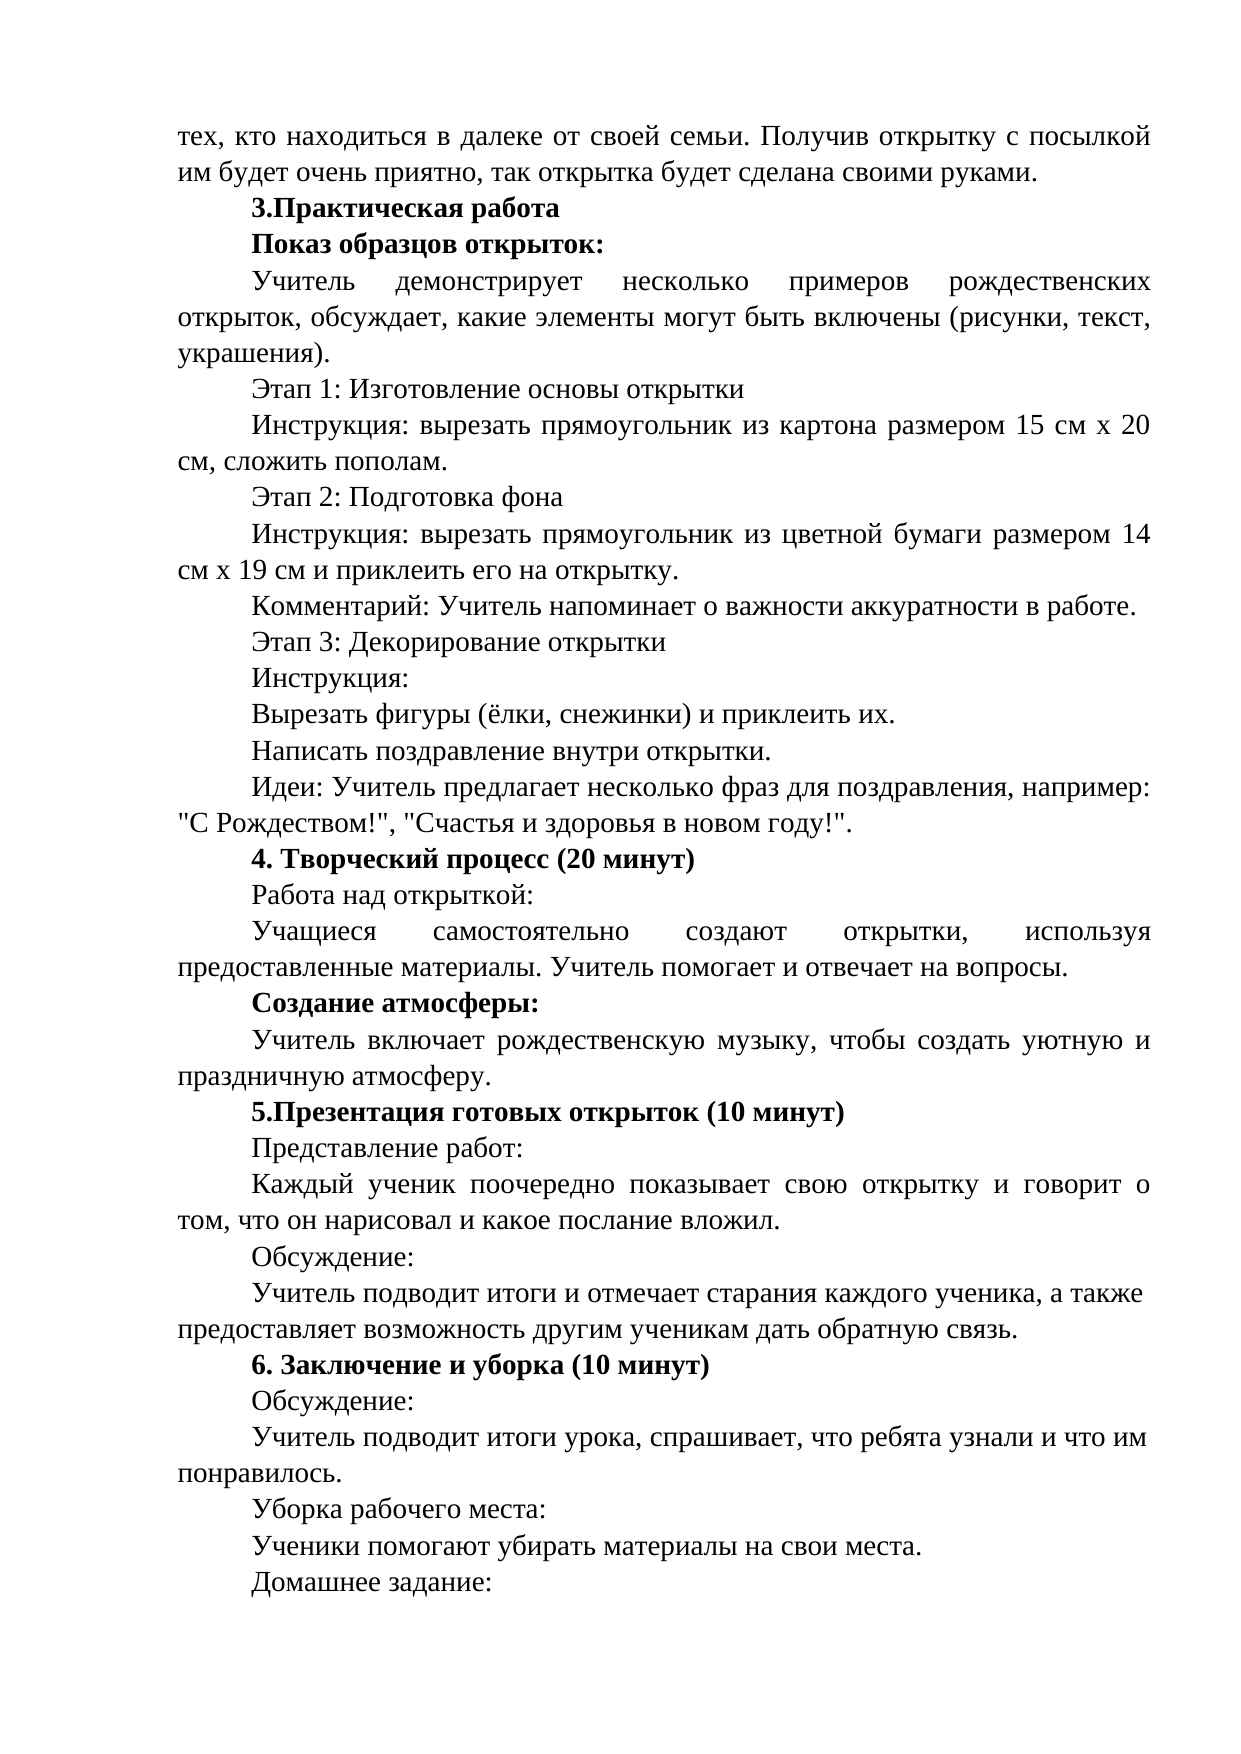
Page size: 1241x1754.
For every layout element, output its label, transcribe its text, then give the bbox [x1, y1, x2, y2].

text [177, 118, 1152, 188]
text 4. Творческий процесс (20 минут) [177, 841, 1152, 874]
text Каждый ученик поочередно показывает свою открытку и говорит о том, что он нарисовал и какое послание вложил. [177, 1166, 1152, 1236]
text Этап 1: Изготовление основы открытки [177, 371, 1152, 405]
text Учащиеся самостоятельно создают открытки, используя предоставленные материалы. Учитель помогает и отвечает на вопросы. [177, 913, 1152, 983]
text Этап 3: Декорирование открытки [177, 624, 1152, 658]
text Работа над открыткой: [177, 877, 1152, 911]
text Представление работ: [177, 1130, 1152, 1164]
text Инструкция: [177, 660, 1152, 694]
text Идеи: Учитель предлагает несколько фраз для поздравления, например: "С Рождеством!", "Счастья и здоровья в новом году!". [177, 769, 1152, 838]
text Вырезать фигуры (ёлки, снежинки) и приклеить их. [177, 696, 1152, 730]
text Инструкция: вырезать прямоугольник из картона размером 15 см x 20 см, сложить пополам. [177, 407, 1152, 477]
text Учитель демонстрирует несколько примеров рождественских открыток, обсуждает, какие элементы могут быть включены (рисунки, текст, украшения). [177, 263, 1152, 368]
text Этап 2: Подготовка фона [177, 479, 1152, 513]
text Написать поздравление внутри открытки. [177, 733, 1152, 766]
text Показ образцов открыток: [177, 227, 1152, 260]
text Учитель подводит итоги и отмечает старания каждого ученика, а также предоставляет возможность другим ученикам дать обратную связь. [177, 1275, 1152, 1344]
text 6. Заключение и уборка (10 минут) [177, 1347, 1152, 1381]
text Комментарий: Учитель напоминает о важности аккуратности в работе. [177, 588, 1152, 622]
text 3.Практическая работа [177, 190, 1152, 224]
text Уборка рабочего места: [177, 1492, 1152, 1525]
text Учитель включает рождественскую музыку, чтобы создать уютную и праздничную атмосферу. [177, 1022, 1152, 1091]
text 5.Презентация готовых открыток (10 минут) [177, 1094, 1152, 1128]
text Домашнее задание: [177, 1564, 1152, 1597]
text Ученики помогают убирать материалы на свои места. [177, 1528, 1152, 1561]
text Обсуждение: [177, 1383, 1152, 1417]
text Обсуждение: [177, 1239, 1152, 1272]
text Создание атмосферы: [177, 986, 1152, 1019]
text Инструкция: вырезать прямоугольник из цветной бумаги размером 14 см x 19 см и приклеить его на открытку. [177, 516, 1152, 585]
text Учитель подводит итоги урока, спрашивает, что ребята узнали и что им понравилось. [177, 1419, 1152, 1489]
